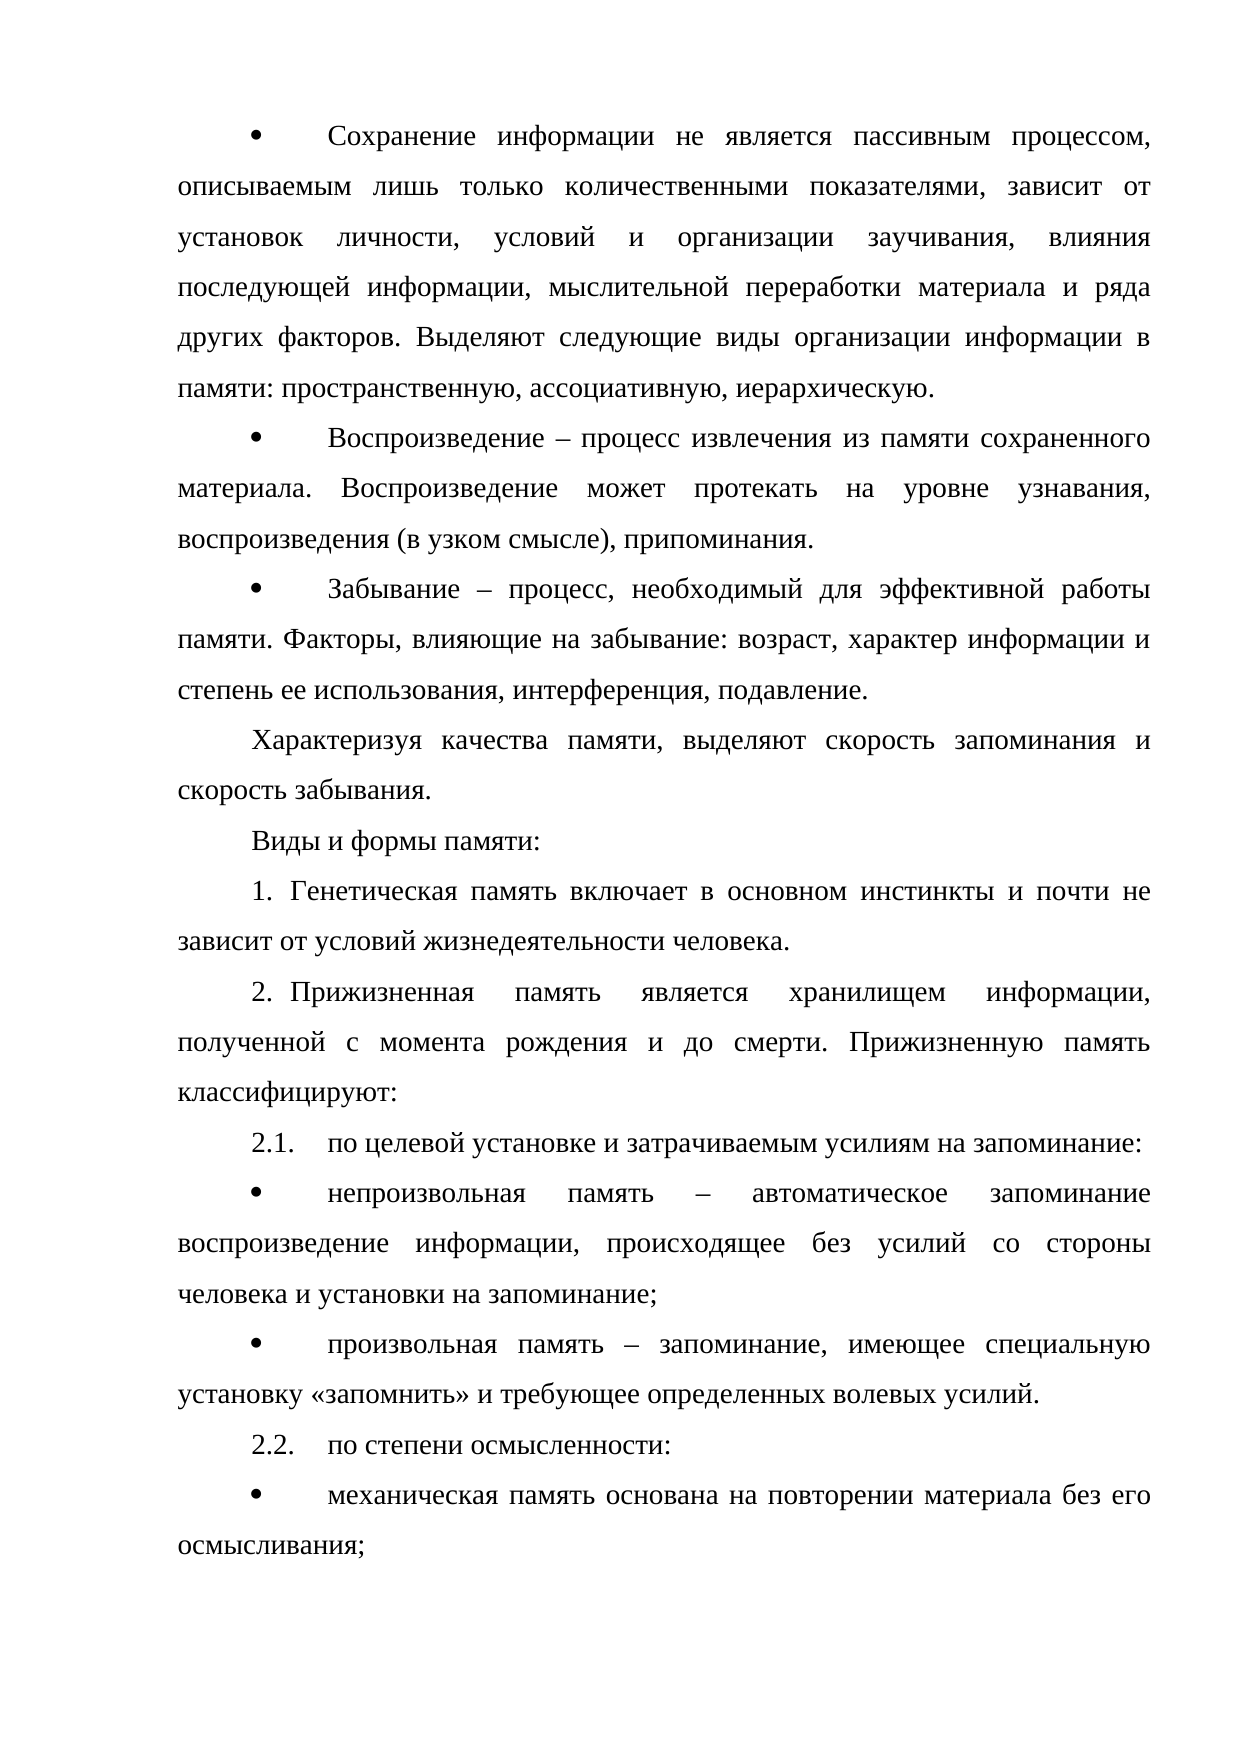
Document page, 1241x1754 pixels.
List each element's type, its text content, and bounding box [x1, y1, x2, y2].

list механическая память основана на повторении материала без его осмысливания; [177, 1477, 1152, 1561]
list Воспроизведение – процесс извлечения из памяти сохраненного материала. Воспроизведение может протекать на уровне узнавания, воспроизведения (в узком смысле), припоминания. [177, 420, 1152, 554]
text Характеризуя качества памяти, выделяют скорость запоминания и скорость забывания. [177, 722, 1152, 806]
list по целевой установке и затрачиваемым усилиям на запоминание: [177, 1125, 1152, 1158]
list Генетическая память включает в основном инстинкты и почти не зависит от условий жизнедеятельности человека. [177, 873, 1152, 957]
list Прижизненная память является хранилищем информации, полученной с момента рождения и до смерти. Прижизненную память классифицируют: [177, 974, 1152, 1108]
text Виды и формы памяти: [177, 823, 1152, 856]
list непроизвольная память – автоматическое запоминание воспроизведение информации, происходящее без усилий со стороны человека и установки на запоминание; [177, 1175, 1152, 1309]
list Сохранение информации не является пассивным процессом, описываемым лишь только количественными показателями, зависит от установок личности, условий и организации заучивания, влияния последующей информации, мыслительной переработки материала и ряда других факторов. Выделяют следующие виды организации информации в памяти: пространственную, ассоциативную, иерархическую. [177, 118, 1152, 403]
list по степени осмысленности: [177, 1427, 1152, 1460]
list произвольная память – запоминание, имеющее специальную установку «запомнить» и требующее определенных волевых усилий. [177, 1326, 1152, 1410]
list Забывание – процесс, необходимый для эффективной работы памяти. Факторы, влияющие на забывание: возраст, характер информации и степень ее использования, интерференция, подавление. [177, 571, 1152, 705]
